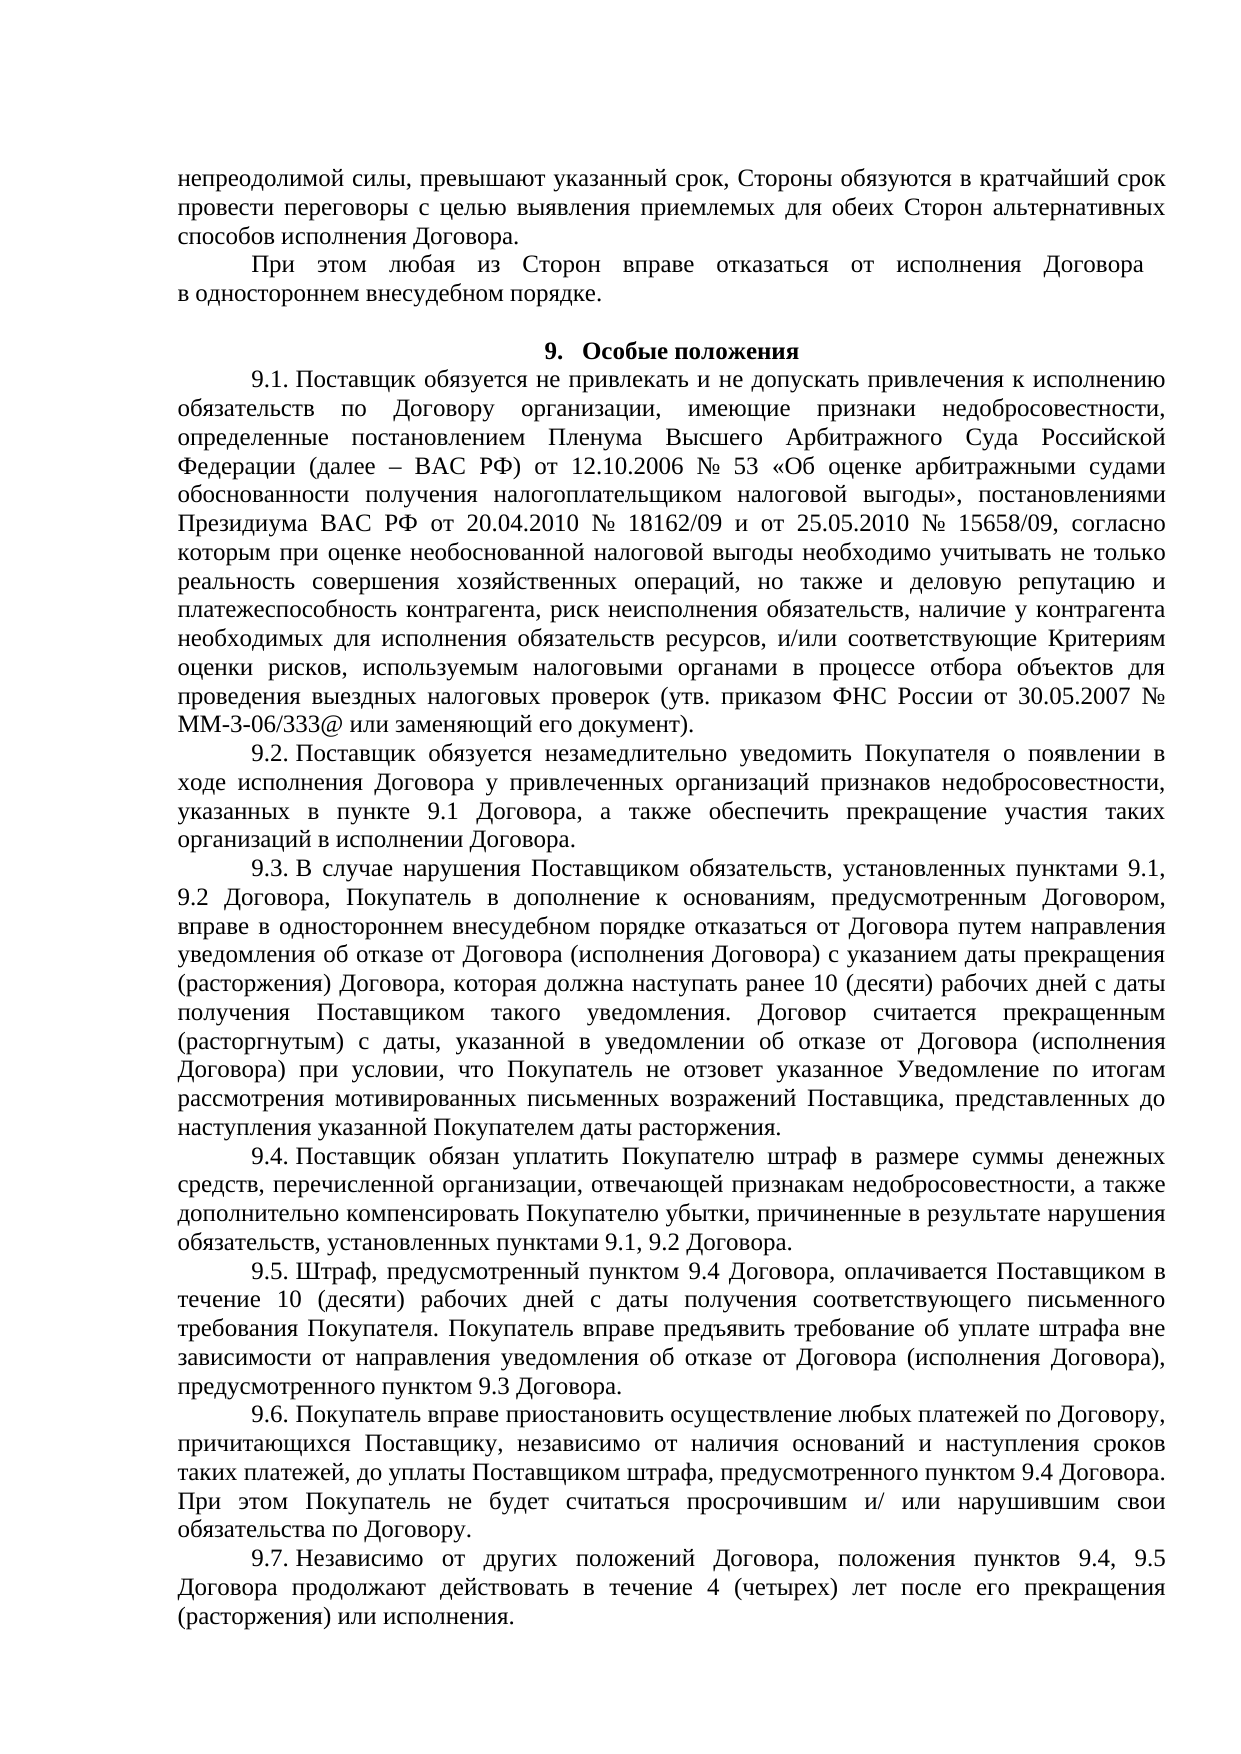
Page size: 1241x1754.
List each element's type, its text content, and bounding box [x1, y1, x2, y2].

list В случае нарушения Поставщиком обязательств, установленных пунктами 9.1, 9.2 Договора, Покупатель в дополнение к основаниям, предусмотренным Договором, вправе в одностороннем внесудебном порядке отказаться от Договора путем направления уведомления об отказе от Договора (исполнения Договора) с указанием даты прекращения (расторжения) Договора, которая должна наступать ранее 10 (десяти) рабочих дней с даты получения Поставщиком такого уведомления. Договор считается прекращенным (расторгнутым) с даты, указанной в уведомлении об отказе от Договора (исполнения Договора) при условии, что Покупатель не отзовет указанное Уведомление по итогам рассмотрения мотивированных письменных возражений Поставщика, представленных до наступления указанной Покупателем даты расторжения. [177, 853, 1166, 1141]
list Покупатель вправе приостановить осуществление любых платежей по Договору, причитающихся Поставщику, независимо от наличия оснований и наступления сроков таких платежей, до уплаты Поставщиком штрафа, предусмотренного пунктом 9.4 Договора. При этом Покупатель не будет считаться просрочившим и/ или нарушившим свои обязательства по Договору. [177, 1399, 1166, 1543]
list При этом любая из Сторон вправе отказаться от исполнения Договора в одностороннем внесудебном порядке. [177, 249, 1166, 307]
list Штраф, предусмотренный пунктом 9.4 Договора, оплачивается Поставщиком в течение 10 (десяти) рабочих дней с даты получения соответствующего письменного требования Покупателя. Покупатель вправе предъявить требование об уплате штрафа вне зависимости от направления уведомления об отказе от Договора (исполнения Договора), предусмотренного пунктом 9.3 Договора. [177, 1256, 1166, 1399]
list Поставщик обязуется не привлекать и не допускать привлечения к исполнению обязательств по Договору организации, имеющие признаки недобросовестности, определенные постановлением Пленума Высшего Арбитражного Суда Российской Федерации (далее – ВАС РФ) от 12.10.2006 № 53 «Об оценке арбитражными судами обоснованности получения налогоплательщиком налоговой выгоды», постановлениями Президиума ВАС РФ от 20.04.2010 № 18162/09 и от 25.05.2010 № 15658/09, согласно которым при оценке необоснованной налоговой выгоды необходимо учитывать не только реальность совершения хозяйственных операций, но также и деловую репутацию и платежеспособность контрагента, риск неисполнения обязательств, наличие у контрагента необходимых для исполнения обязательств ресурсов, и/или соответствующие Критериям оценки рисков, используемым налоговыми органами в процессе отбора объектов для проведения выездных налоговых проверок (утв. приказом ФНС России от 30.05.2007 № ММ-3-06/333@ или заменяющий его документ). [177, 364, 1166, 738]
list Особые положения [177, 336, 1166, 364]
list Независимо от других положений Договора, положения пунктов 9.4, 9.5 Договора продолжают действовать в течение 4 (четырех) лет после его прекращения (расторжения) или исполнения. [177, 1543, 1166, 1629]
list Поставщик обязуется незамедлительно уведомить Покупателя о появлении в ходе исполнения Договора у привлеченных организаций признаков недобросовестности, указанных в пункте 9.1 Договора, а также обеспечить прекращение участия таких организаций в исполнении Договора. [177, 738, 1166, 853]
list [177, 163, 1166, 249]
list Поставщик обязан уплатить Покупателю штраф в размере суммы денежных средств, перечисленной организации, отвечающей признакам недобросовестности, а также дополнительно компенсировать Покупателю убытки, причиненные в результате нарушения обязательств, установленных пунктами 9.1, 9.2 Договора. [177, 1141, 1166, 1256]
